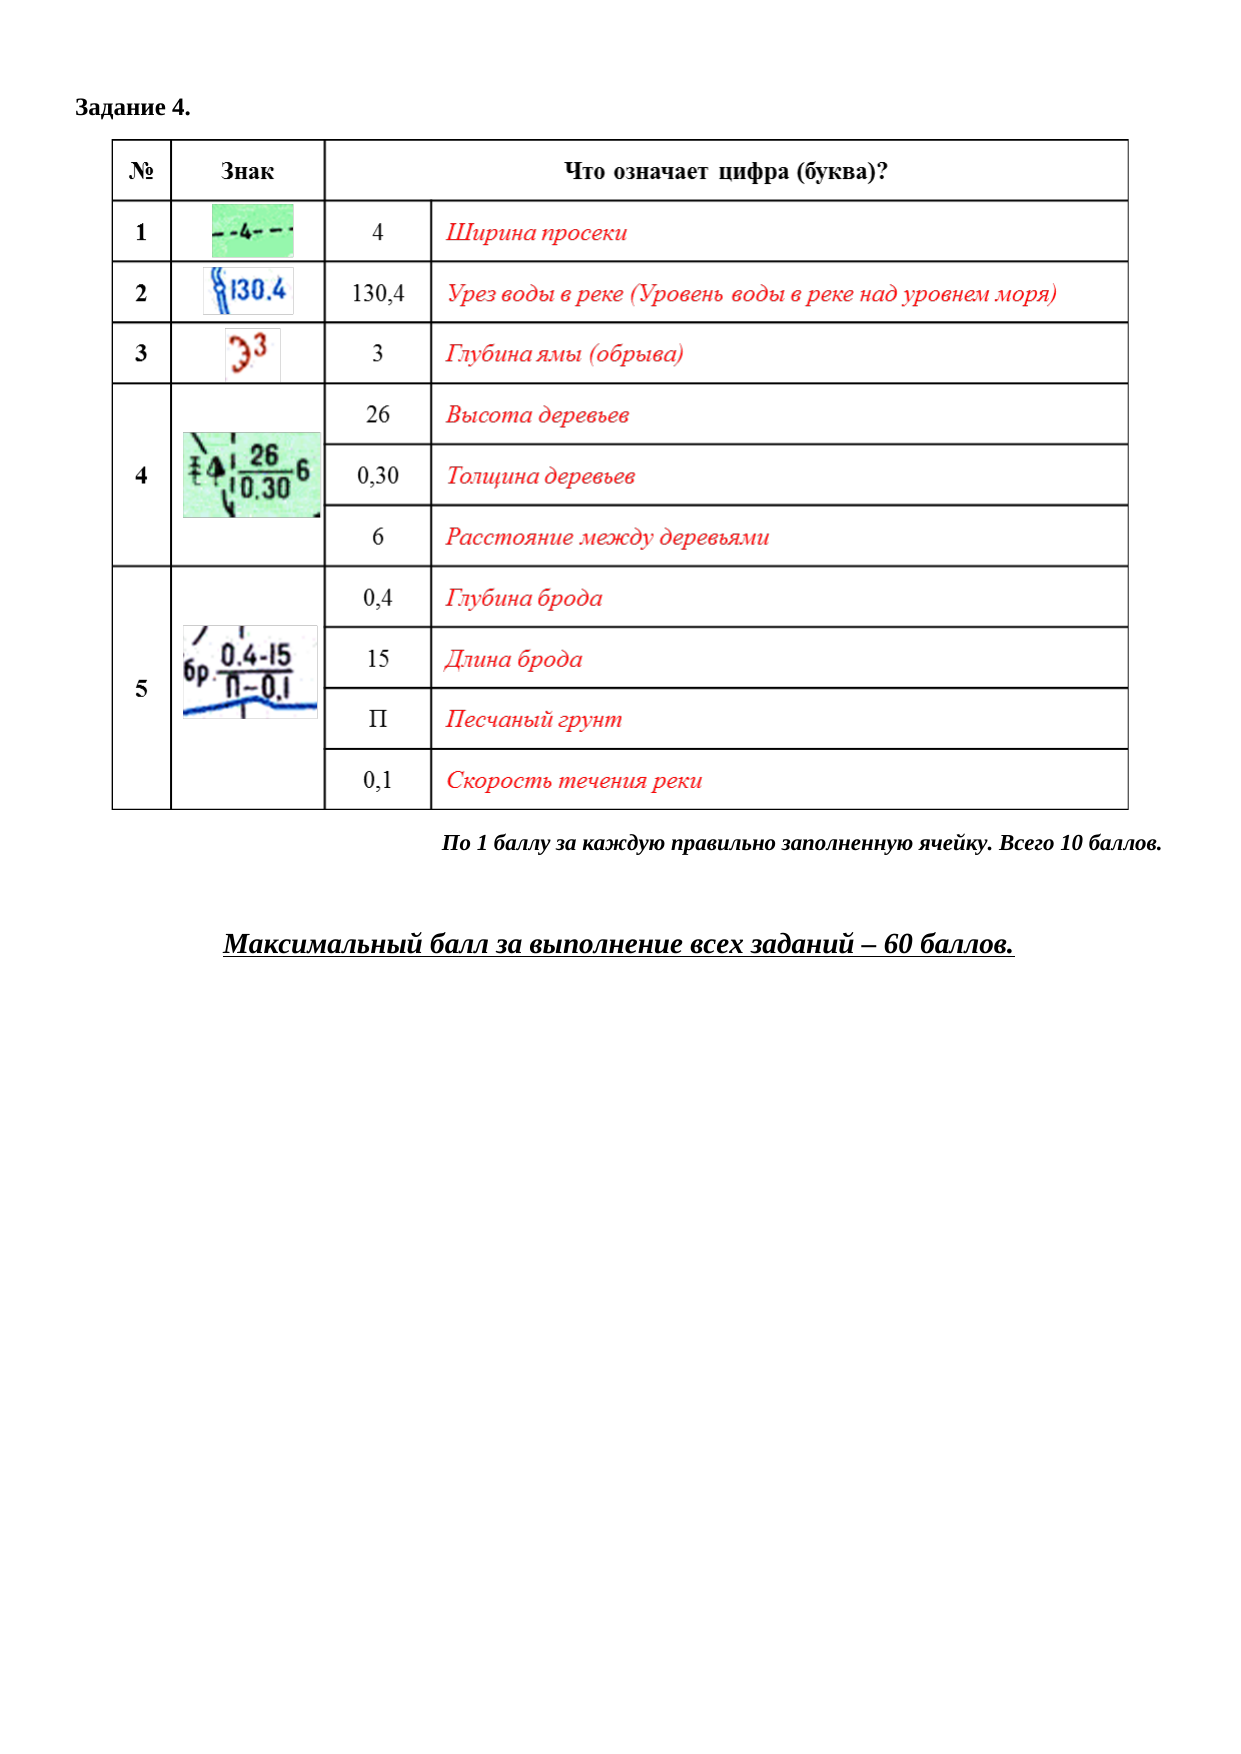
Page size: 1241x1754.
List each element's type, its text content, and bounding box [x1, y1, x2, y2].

text Задание 4. [75, 92, 1165, 121]
picture [111, 139, 1129, 810]
text По 1 баллу за каждую правильно заполненную ячейку. Всего 10 баллов. [75, 829, 1165, 855]
text Максимальный балл за выполнение всех заданий – 60 баллов. [75, 927, 1165, 960]
